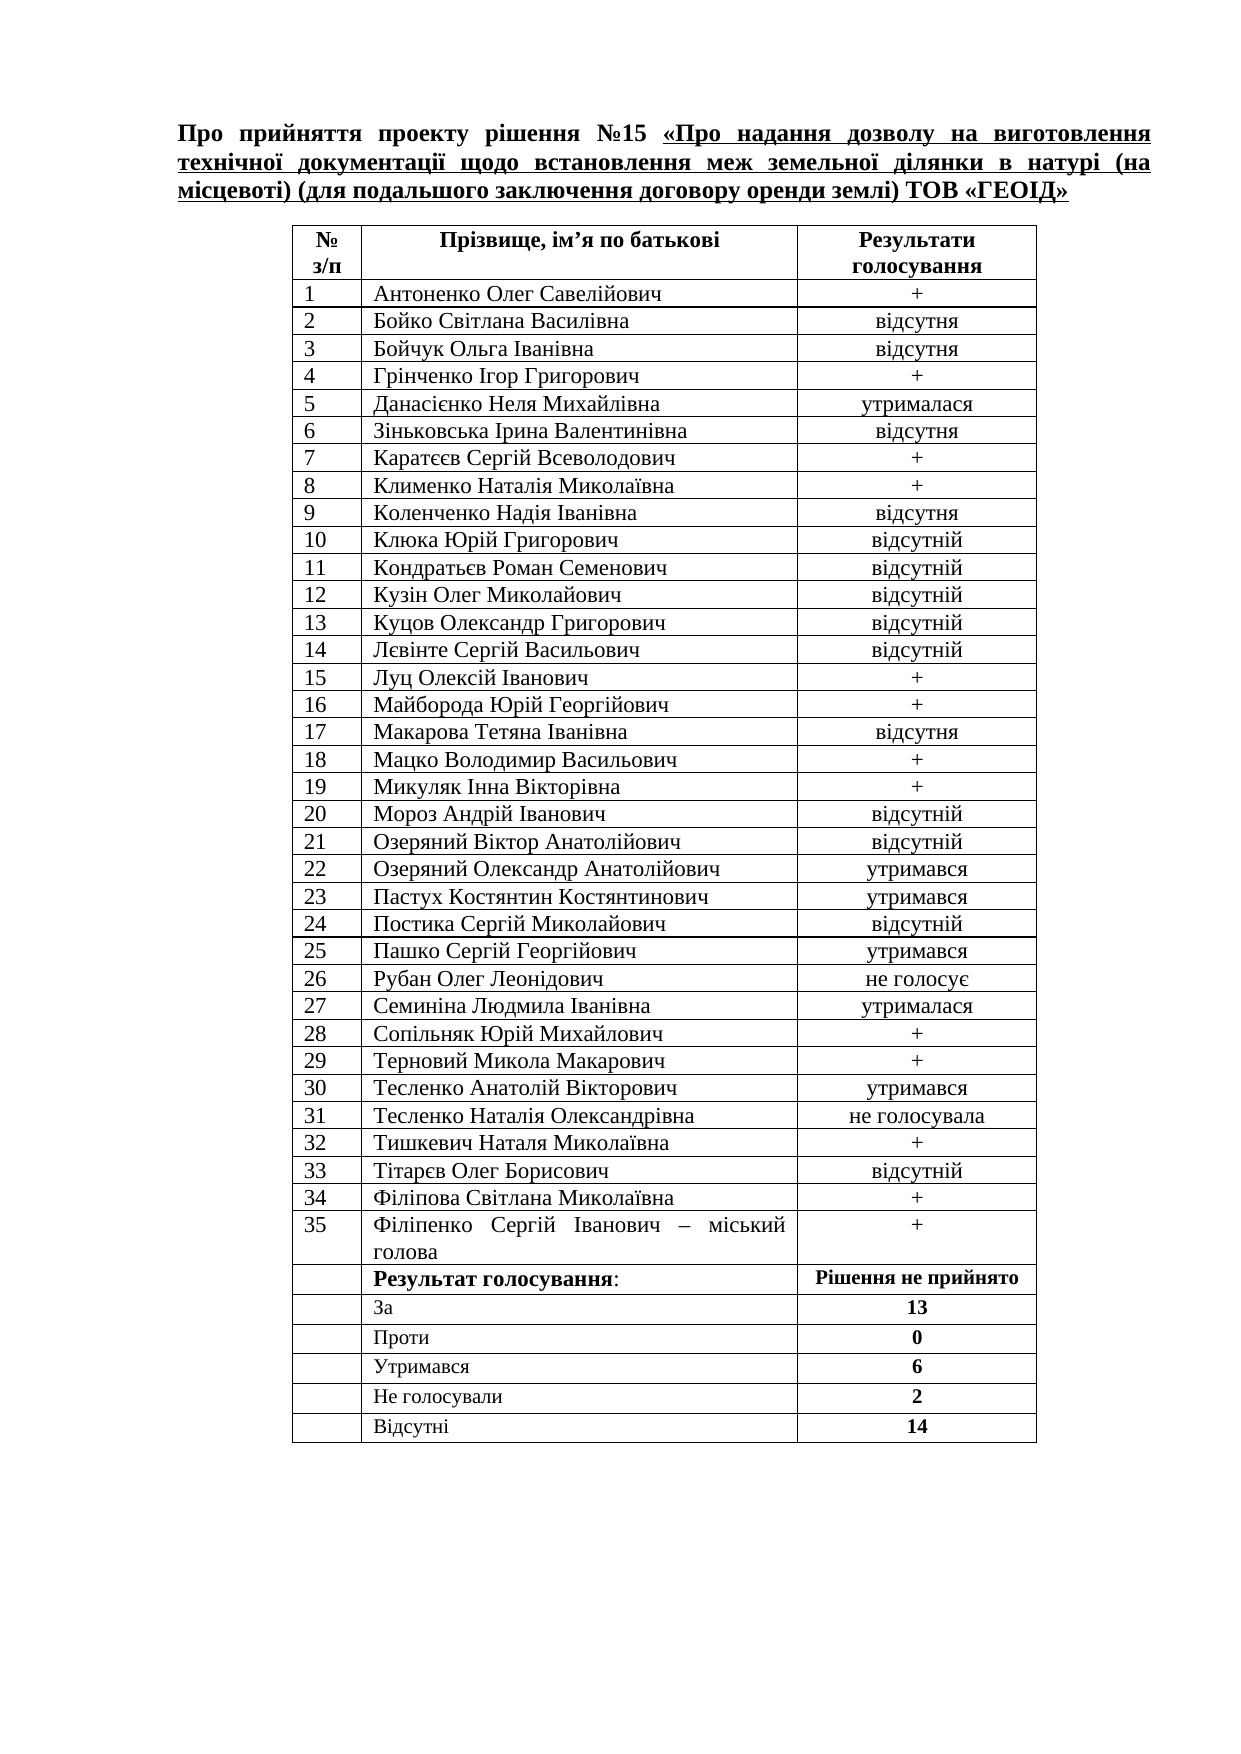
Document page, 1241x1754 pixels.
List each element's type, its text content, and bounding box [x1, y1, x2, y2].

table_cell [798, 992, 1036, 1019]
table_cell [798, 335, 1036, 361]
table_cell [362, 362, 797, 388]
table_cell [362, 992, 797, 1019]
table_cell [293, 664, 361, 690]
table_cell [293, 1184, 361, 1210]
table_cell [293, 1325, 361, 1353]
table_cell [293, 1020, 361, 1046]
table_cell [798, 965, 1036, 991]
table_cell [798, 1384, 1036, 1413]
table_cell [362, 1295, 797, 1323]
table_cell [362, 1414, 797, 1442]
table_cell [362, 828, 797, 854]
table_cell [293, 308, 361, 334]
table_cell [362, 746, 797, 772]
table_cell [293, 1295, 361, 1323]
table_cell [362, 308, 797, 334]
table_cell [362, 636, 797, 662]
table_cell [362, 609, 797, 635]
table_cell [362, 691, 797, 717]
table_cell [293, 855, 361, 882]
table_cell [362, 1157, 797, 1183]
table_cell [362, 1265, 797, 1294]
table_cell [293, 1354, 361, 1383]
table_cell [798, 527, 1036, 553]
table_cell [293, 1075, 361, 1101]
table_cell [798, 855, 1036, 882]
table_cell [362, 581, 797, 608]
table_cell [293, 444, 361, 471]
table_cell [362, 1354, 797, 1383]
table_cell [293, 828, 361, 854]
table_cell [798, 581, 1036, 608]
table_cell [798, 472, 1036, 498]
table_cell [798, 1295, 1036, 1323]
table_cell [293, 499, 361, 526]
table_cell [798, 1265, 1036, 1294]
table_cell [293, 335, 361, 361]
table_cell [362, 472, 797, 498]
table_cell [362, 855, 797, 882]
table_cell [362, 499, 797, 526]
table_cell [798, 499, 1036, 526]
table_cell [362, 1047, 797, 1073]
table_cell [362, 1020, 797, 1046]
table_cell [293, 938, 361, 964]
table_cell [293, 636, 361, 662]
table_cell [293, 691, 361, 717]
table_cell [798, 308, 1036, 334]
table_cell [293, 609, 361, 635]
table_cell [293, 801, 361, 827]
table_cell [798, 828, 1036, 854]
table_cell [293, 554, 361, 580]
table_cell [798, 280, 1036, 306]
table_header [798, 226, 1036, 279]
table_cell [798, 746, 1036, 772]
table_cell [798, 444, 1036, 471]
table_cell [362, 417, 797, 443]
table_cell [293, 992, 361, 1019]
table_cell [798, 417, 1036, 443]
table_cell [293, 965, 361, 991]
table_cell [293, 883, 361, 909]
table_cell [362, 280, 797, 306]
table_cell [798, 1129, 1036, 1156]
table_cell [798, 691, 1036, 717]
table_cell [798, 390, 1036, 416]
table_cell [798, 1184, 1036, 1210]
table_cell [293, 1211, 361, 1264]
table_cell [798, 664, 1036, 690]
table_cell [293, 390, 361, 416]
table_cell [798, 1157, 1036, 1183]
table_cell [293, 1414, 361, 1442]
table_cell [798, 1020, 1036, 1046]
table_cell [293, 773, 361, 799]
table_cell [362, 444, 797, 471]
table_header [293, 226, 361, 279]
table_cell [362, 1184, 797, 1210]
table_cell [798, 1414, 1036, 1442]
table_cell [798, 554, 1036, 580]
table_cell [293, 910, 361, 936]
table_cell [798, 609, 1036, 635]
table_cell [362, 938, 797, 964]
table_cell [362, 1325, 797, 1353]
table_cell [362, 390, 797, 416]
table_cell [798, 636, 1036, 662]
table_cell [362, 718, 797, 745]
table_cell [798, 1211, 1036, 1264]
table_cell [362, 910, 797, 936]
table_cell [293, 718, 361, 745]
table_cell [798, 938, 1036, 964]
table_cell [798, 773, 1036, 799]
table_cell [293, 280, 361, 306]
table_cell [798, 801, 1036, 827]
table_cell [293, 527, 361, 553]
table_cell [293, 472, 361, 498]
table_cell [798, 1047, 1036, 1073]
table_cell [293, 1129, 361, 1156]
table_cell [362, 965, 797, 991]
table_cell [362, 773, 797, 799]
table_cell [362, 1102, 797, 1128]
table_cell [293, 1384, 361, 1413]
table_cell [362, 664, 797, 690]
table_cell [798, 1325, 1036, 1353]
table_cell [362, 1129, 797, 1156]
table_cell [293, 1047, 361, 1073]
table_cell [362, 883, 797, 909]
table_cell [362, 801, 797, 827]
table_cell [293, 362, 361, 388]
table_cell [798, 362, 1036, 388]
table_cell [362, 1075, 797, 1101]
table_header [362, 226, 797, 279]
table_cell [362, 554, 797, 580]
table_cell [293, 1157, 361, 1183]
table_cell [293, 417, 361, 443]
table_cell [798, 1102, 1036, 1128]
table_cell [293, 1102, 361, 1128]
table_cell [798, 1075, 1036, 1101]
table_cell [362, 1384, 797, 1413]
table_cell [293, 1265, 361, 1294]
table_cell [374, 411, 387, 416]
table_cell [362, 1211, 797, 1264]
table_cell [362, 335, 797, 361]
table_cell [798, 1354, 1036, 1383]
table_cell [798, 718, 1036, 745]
text Про прийняття проекту рішення №15 «Про надання дозволу на виготовлення технічної документації щодо встановлення меж земельної ділянки в натурі (на місцевоті) (для подальшого заключення договору оренди землі) ТОВ «ГЕОІД» [177, 118, 1152, 204]
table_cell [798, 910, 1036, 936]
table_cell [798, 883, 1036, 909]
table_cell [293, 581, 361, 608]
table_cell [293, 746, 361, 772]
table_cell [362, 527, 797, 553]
